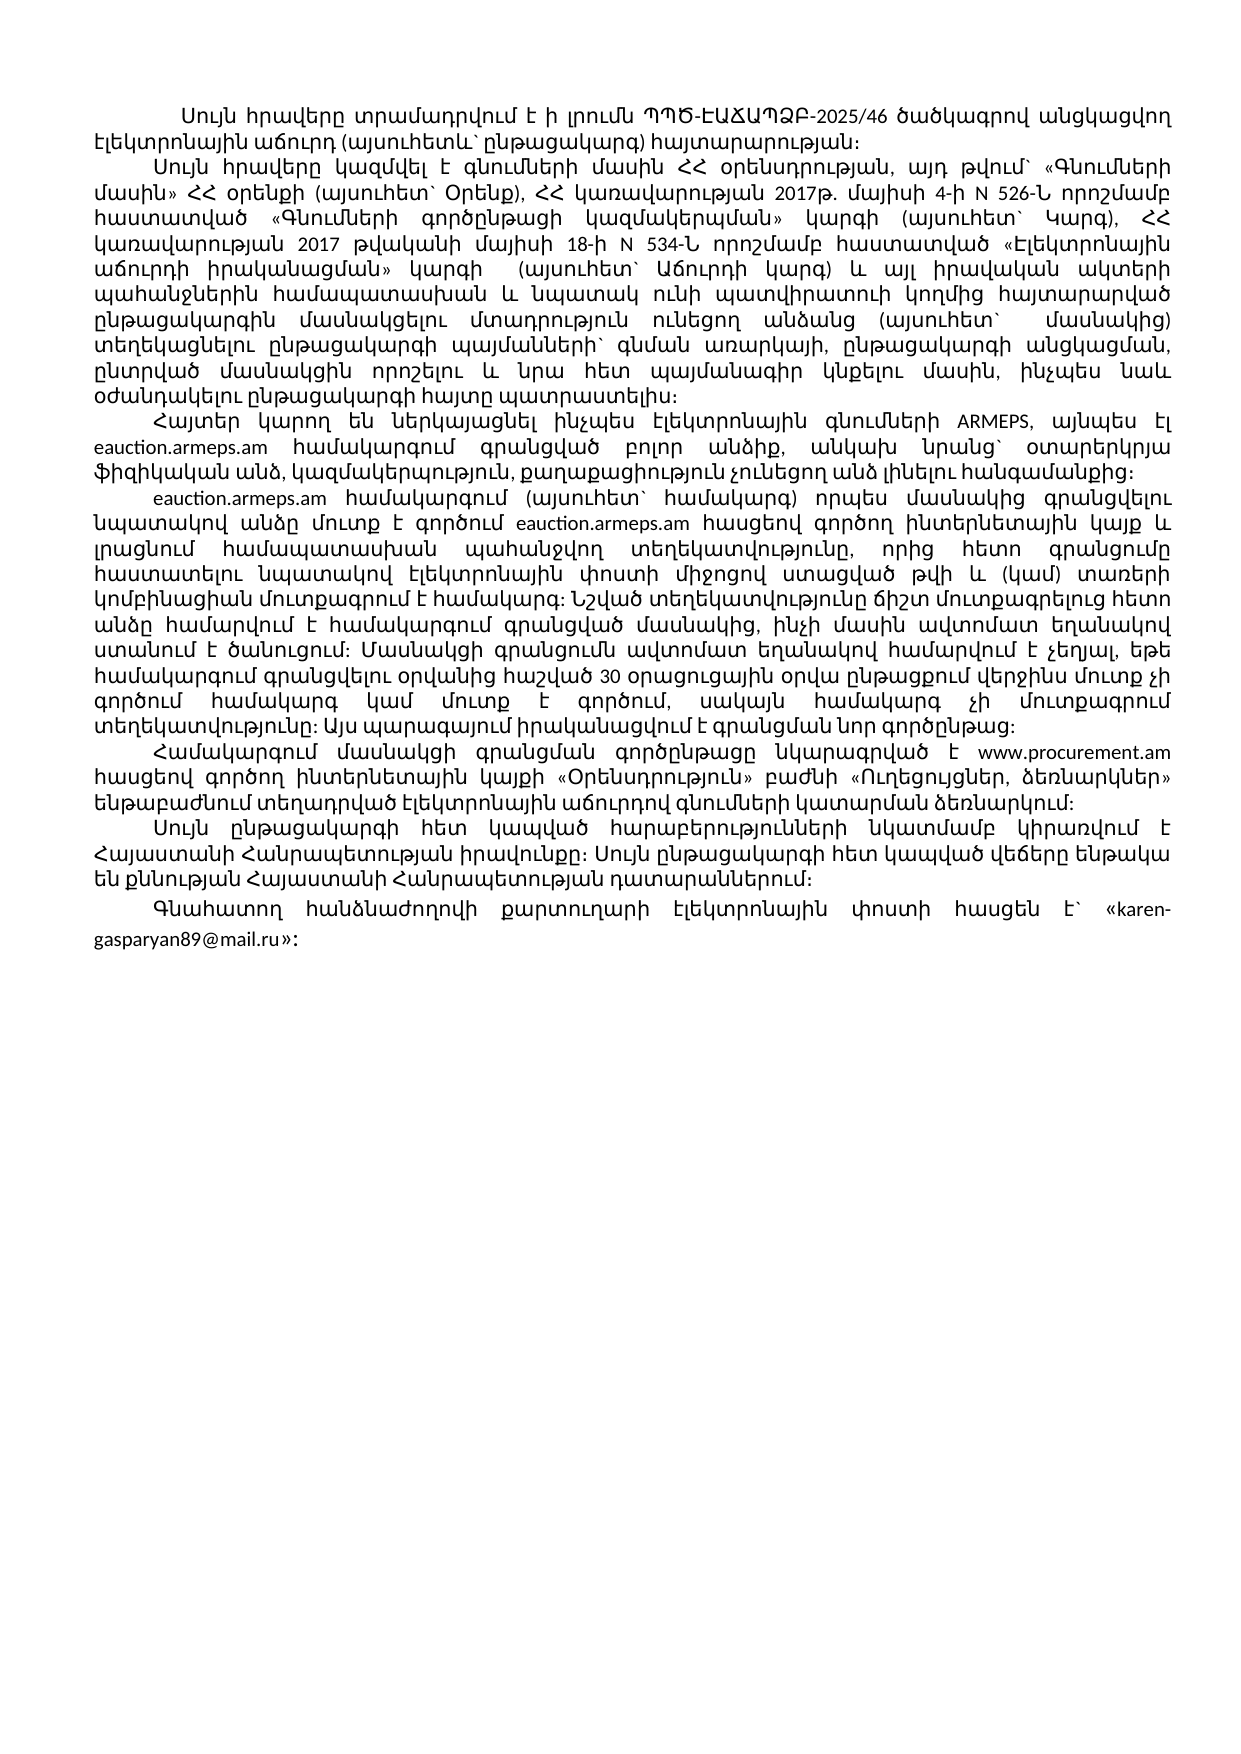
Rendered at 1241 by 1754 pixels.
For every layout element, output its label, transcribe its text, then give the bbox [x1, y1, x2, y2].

text Սույն հրավերը կազմվել է գնումների մասին ՀՀ օրենսդրության, այդ թվում` «Գնումների մասին» ՀՀ օրենքի (այսուհետ` Օրենք), ՀՀ կառավարության 2017թ. մայիսի 4-ի N 526-Ն որոշմամբ հաստատված «Գնումների գործընթացի կազմակերպման» կարգի (այսուհետ` Կարգ), ՀՀ կառավարության 2017 թվականի մայիսի 18-ի N 534-Ն որոշմամբ հաստատված «Էլեկտրոնային աճուրդի իրականացման» կարգի (այսուհետ` Աճուրդի կարգ) և այլ իրավական ակտերի պահանջներին համապատասխան և նպատակ ունի պատվիրատուի կողմից հայտարարված ընթացակարգին մասնակցելու մտադրություն ունեցող անձանց (այսուհետ` մասնակից) տեղեկացնելու ընթացակարգի պայմանների` գնման առարկայի, ընթացակարգի անցկացման, ընտրված մասնակցին որոշելու և նրա հետ պայմանագիր կնքելու մասին, ինչպես նաև օժանդակելու ընթացակարգի հայտը պատրաստելիս։ [94, 154, 1171, 409]
text Համակարգում մասնակցի գրանցման գործընթացը նկարագրված է www.procurement.am հասցեով գործող ինտերնետային կայքի «Օրենսդրություն» բաժնի «Ուղեցույցներ, ձեռնարկներ» ենթաբաժնում տեղադրված էլեկտրոնային աճուրդով գնումների կատարման ձեռնարկում: [94, 739, 1171, 815]
text Գնահատող հանձնաժողովի քարտուղարի էլեկտրոնային փոստի հասցեն է` «karen-gasparyan89@mail.ru»: [94, 892, 1171, 953]
text Հայտեր կարող են ներկայացնել ինչպես էլեկտրոնային գնումների ARMEPS, այնպես էլ eauction.armeps.am համակարգում գրանցված բոլոր անձիք, անկախ նրանց` օտարերկրյա ֆիզիկական անձ, կազմակերպություն, քաղաքացիություն չունեցող անձ լինելու հանգամանքից։ [94, 409, 1171, 485]
text Սույն հրավերը տրամադրվում է ի լրումն ՊՊԾ-ԷԱՃԱՊՁԲ-2025/46 ծածկագրով անցկացվող էլեկտրոնային աճուրդ (այսուհետև` ընթացակարգ) հայտարարության։ [94, 104, 1171, 154]
text Սույն ընթացակարգի հետ կապված հարաբերությունների նկատմամբ կիրառվում է Հայաստանի Հանրապետության իրավունքը։ Սույն ընթացակարգի հետ կապված վեճերը ենթակա են քննության Հայաստանի Հանրապետության դատարաններում։ [94, 815, 1171, 892]
text eauction.armeps.am համակարգում (այսուհետ` համակարգ) որպես մասնակից գրանցվելու նպատակով անձը մուտք է գործում eauction.armeps.am հասցեով գործող ինտերնետային կայք և լրացնում համապատասխան պահանջվող տեղեկատվությունը, որից հետո գրանցումը հաստատելու նպատակով էլեկտրոնային փոստի միջոցով ստացված թվի և (կամ) տառերի կոմբինացիան մուտքագրում է համակարգ: Նշված տեղեկատվությունը ճիշտ մուտքագրելուց հետո անձը համարվում է համակարգում գրանցված մասնակից, ինչի մասին ավտոմատ եղանակով ստանում է ծանուցում: Մասնակցի գրանցումն ավտոմատ եղանակով համարվում է չեղյալ, եթե համակարգում գրանցվելու օրվանից հաշված 30 օրացուցային օրվա ընթացքում վերջինս մուտք չի գործում համակարգ կամ մուտք է գործում, սակայն համակարգ չի մուտքագրում տեղեկատվությունը: Այս պարագայում իրականացվում է գրանցման նոր գործընթաց: [94, 485, 1171, 739]
